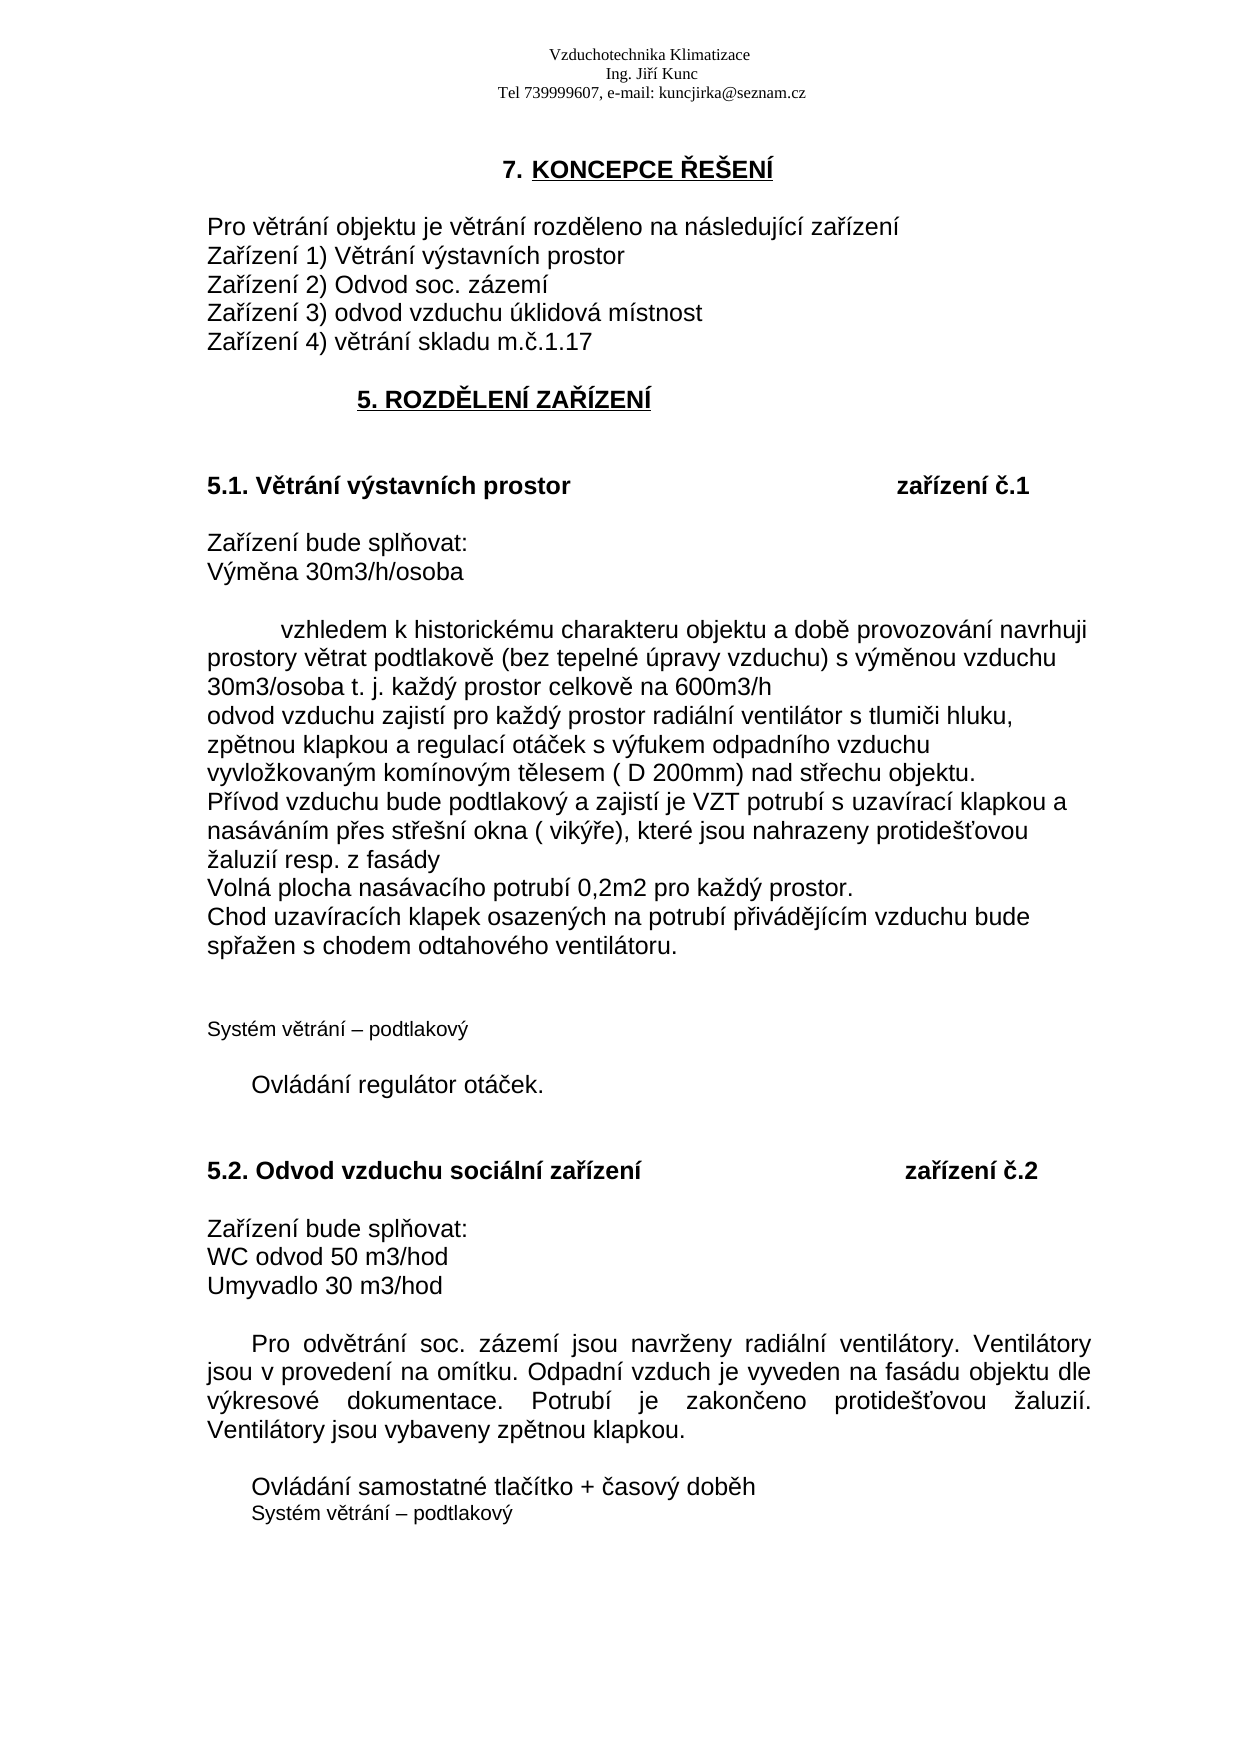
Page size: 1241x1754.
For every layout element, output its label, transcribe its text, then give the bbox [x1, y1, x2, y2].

text Zařízení 2) Odvod soc. zázemí [207, 270, 1092, 298]
text Ovládání samostatné tlačítko + časový doběh [207, 1472, 1092, 1501]
text Zařízení bude splňovat: [207, 528, 1092, 557]
text 5. ROZDĚLENÍ ZAŘÍZENÍ [207, 385, 1092, 413]
text Systém větrání – podtlakový [207, 1501, 1092, 1525]
text Pro odvětrání soc. zázemí jsou navrženy radiální ventilátory. Ventilátory jsou v provedení na omítku. Odpadní vzduch je vyveden na fasádu objektu dle výkresové dokumentace. Potrubí je zakončeno protidešťovou žaluzií. Ventilátory jsou vybaveny zpětnou klapkou. [207, 1329, 1092, 1444]
text Umyvadlo 30 m3/hod [207, 1271, 1092, 1300]
text Přívod vzduchu bude podtlakový a zajistí je VZT potrubí s uzavírací klapkou a nasáváním přes střešní okna ( vikýře), které jsou nahrazeny protidešťovou žaluzií resp. z fasády [207, 787, 1092, 873]
text Zařízení 4) větrání skladu m.č.1.17 [207, 327, 1092, 356]
text WC odvod 50 m3/hod [207, 1242, 1092, 1271]
text 5.1. Větrání výstavních prostor zařízení č.1 [207, 471, 1092, 500]
text Pro větrání objektu je větrání rozděleno na následující zařízení [207, 212, 1092, 241]
text Zařízení bude splňovat: [207, 1214, 1092, 1242]
text Zařízení 3) odvod vzduchu úklidová místnost [207, 298, 1092, 327]
list KONCEPCE ŘEŠENÍ [502, 155, 1092, 183]
text odvod vzduchu zajistí pro každý prostor radiální ventilátor s tlumiči hluku, zpětnou klapkou a regulací otáček s výfukem odpadního vzduchu vyvložkovaným komínovým tělesem ( D 200mm) nad střechu objektu. [207, 701, 1092, 787]
text Ovládání regulátor otáček. [207, 1070, 1092, 1099]
text Systém větrání – podtlakový [207, 1017, 1092, 1041]
text vzhledem k historickému charakteru objektu a době provozování navrhuji prostory větrat podtlakově (bez tepelné úpravy vzduchu) s výměnou vzduchu 30m3/osoba t. j. každý prostor celkově na 600m3/h [207, 615, 1092, 701]
text Zařízení 1) Větrání výstavních prostor [207, 241, 1092, 270]
text Chod uzavíracích klapek osazených na potrubí přivádějícím vzduchu bude spřažen s chodem odtahového ventilátoru. [207, 902, 1092, 960]
text Volná plocha nasávacího potrubí 0,2m2 pro každý prostor. [207, 873, 1092, 902]
text 5.2. Odvod vzduchu sociální zařízení zařízení č.2 [207, 1156, 1092, 1185]
text Výměna 30m3/h/osoba [207, 557, 1092, 586]
